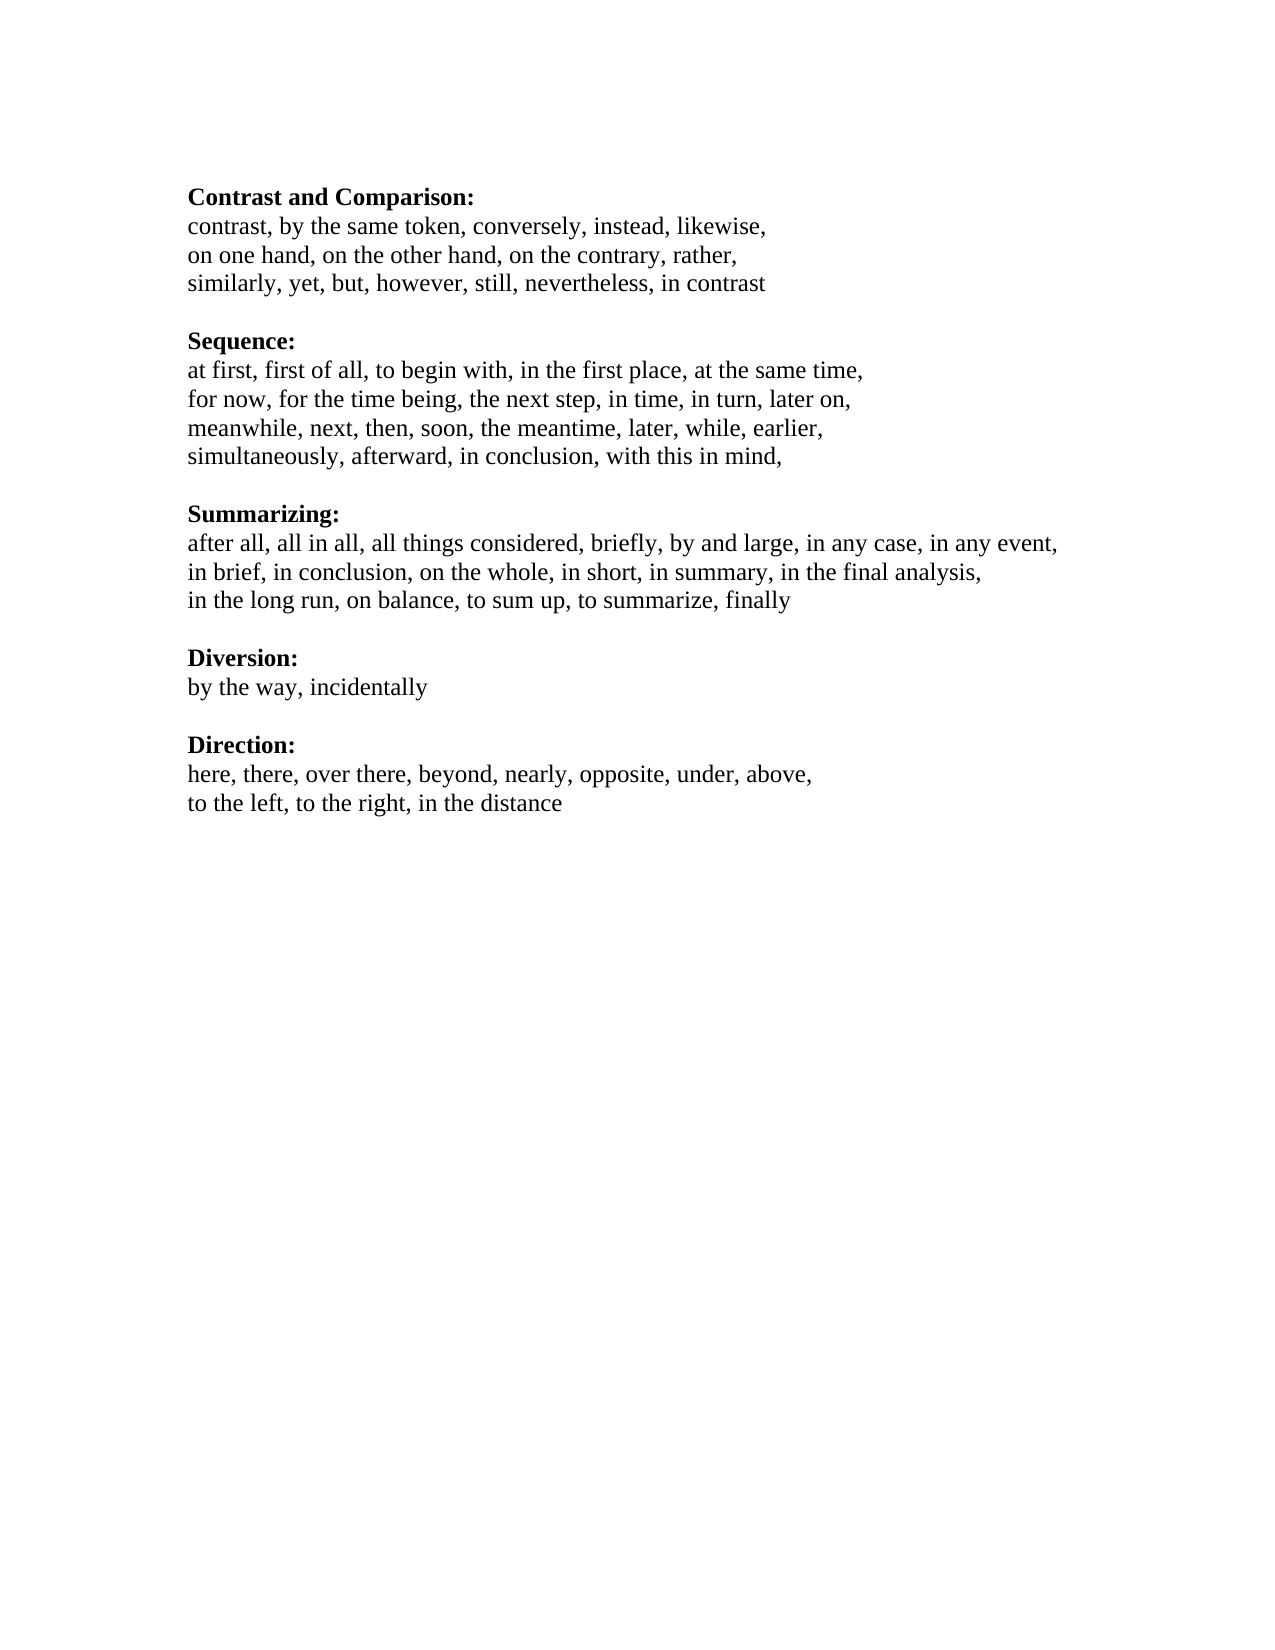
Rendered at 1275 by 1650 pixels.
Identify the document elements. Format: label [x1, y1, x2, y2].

table_cell [184, 150, 1275, 819]
